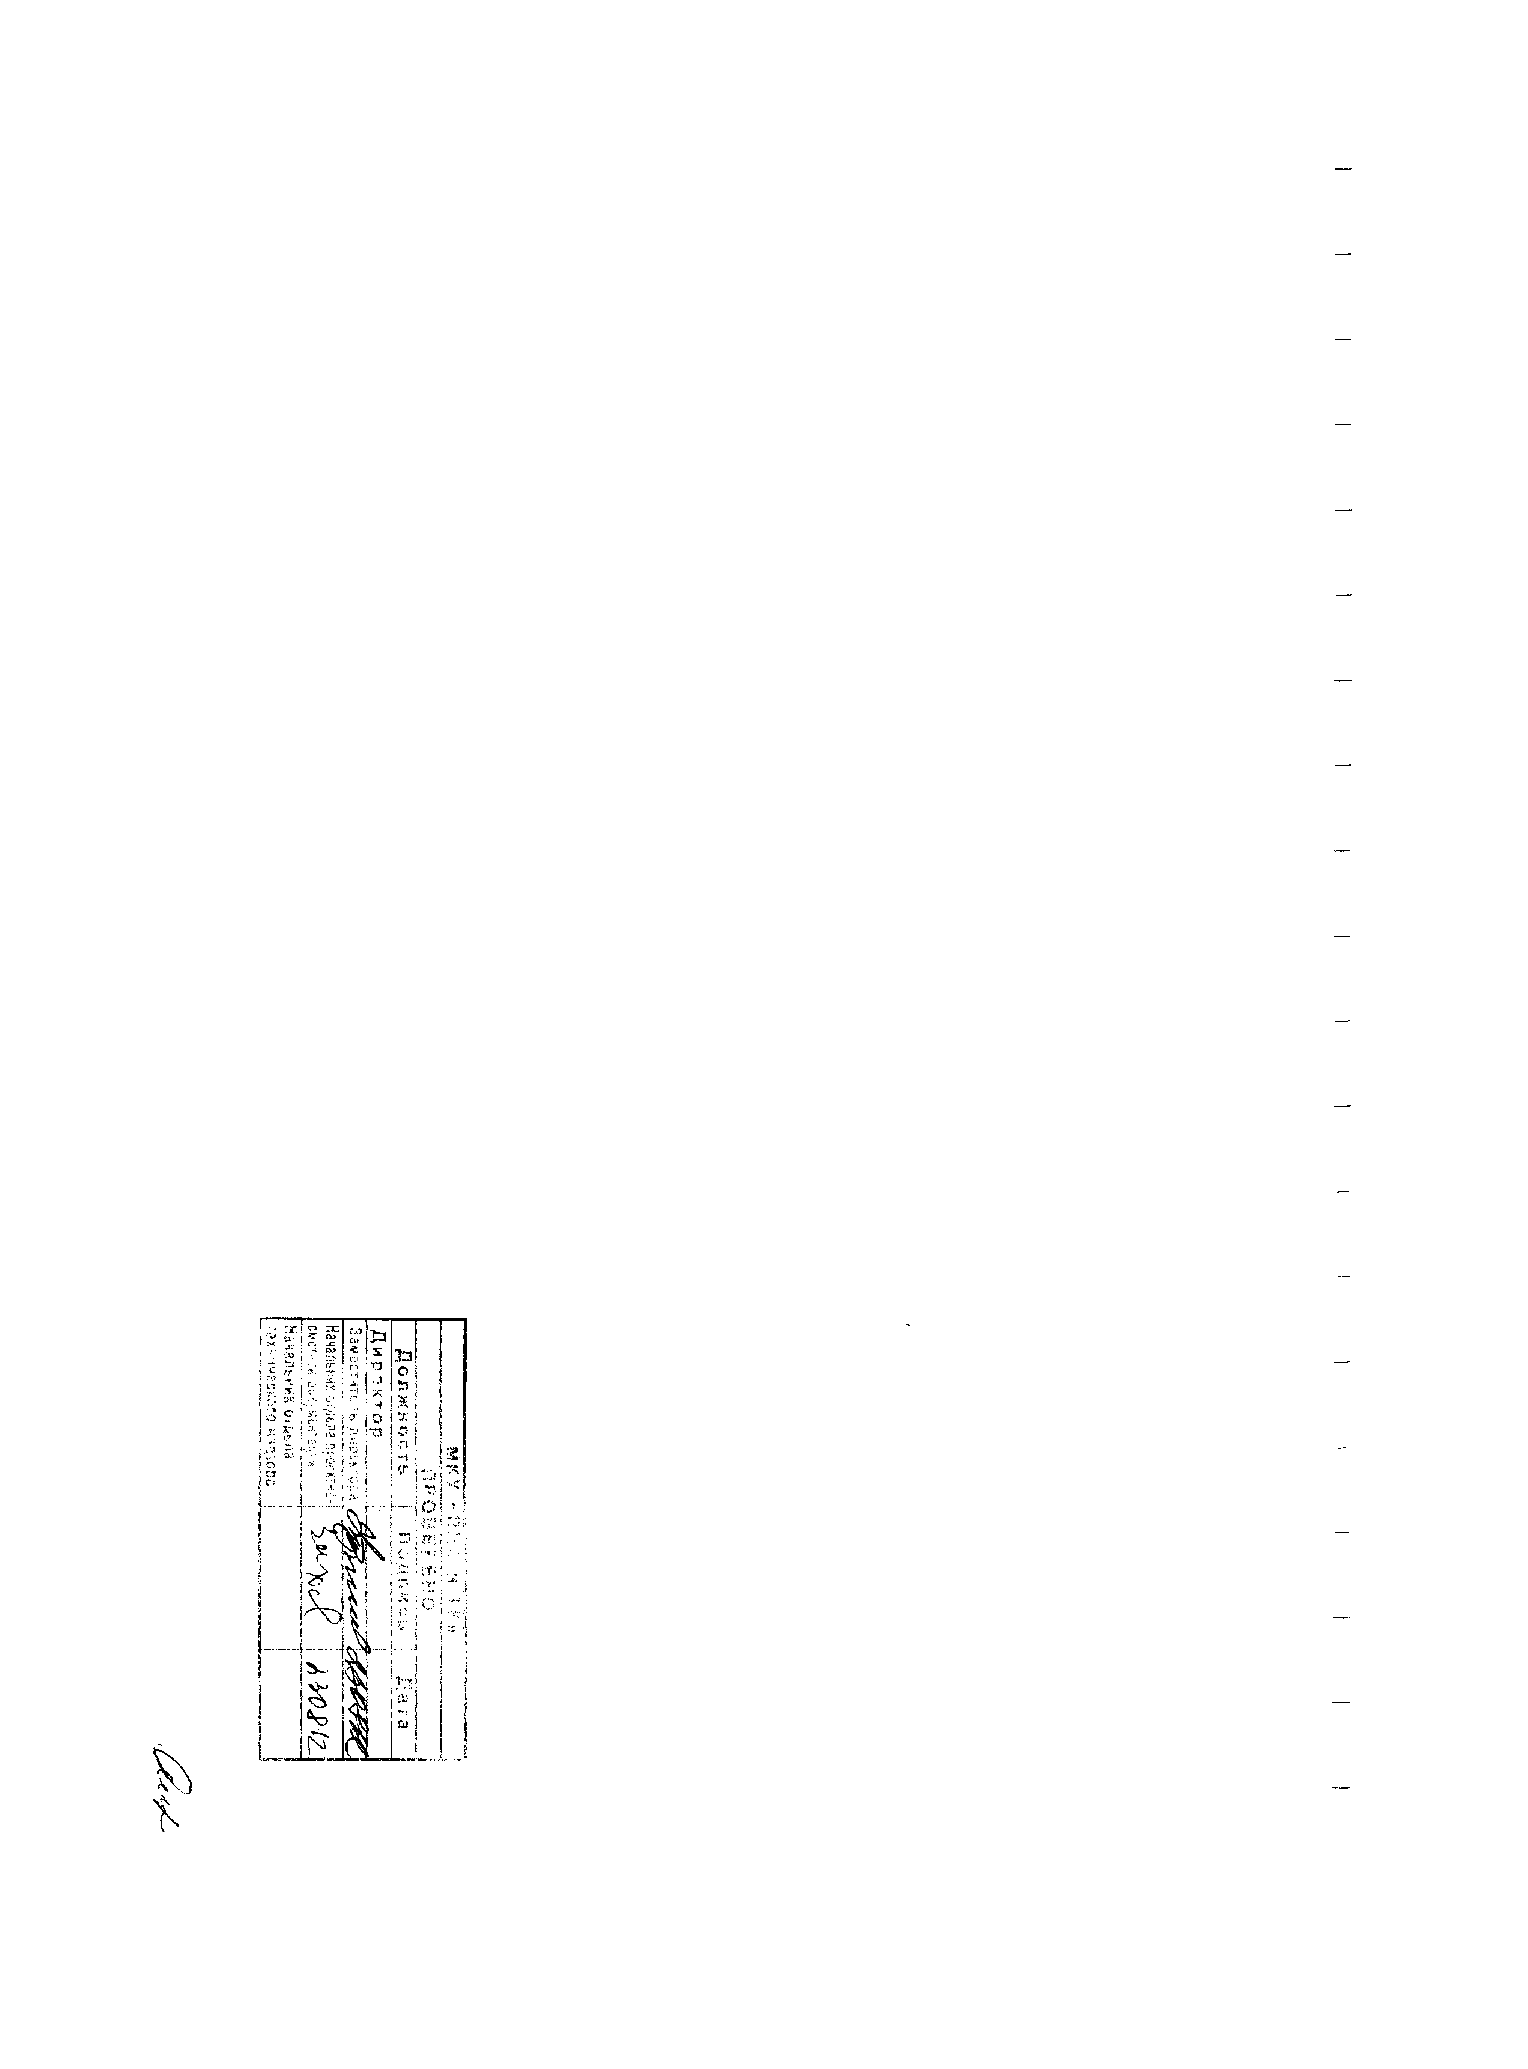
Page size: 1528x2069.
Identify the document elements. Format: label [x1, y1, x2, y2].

picture [150, 150, 1394, 1832]
